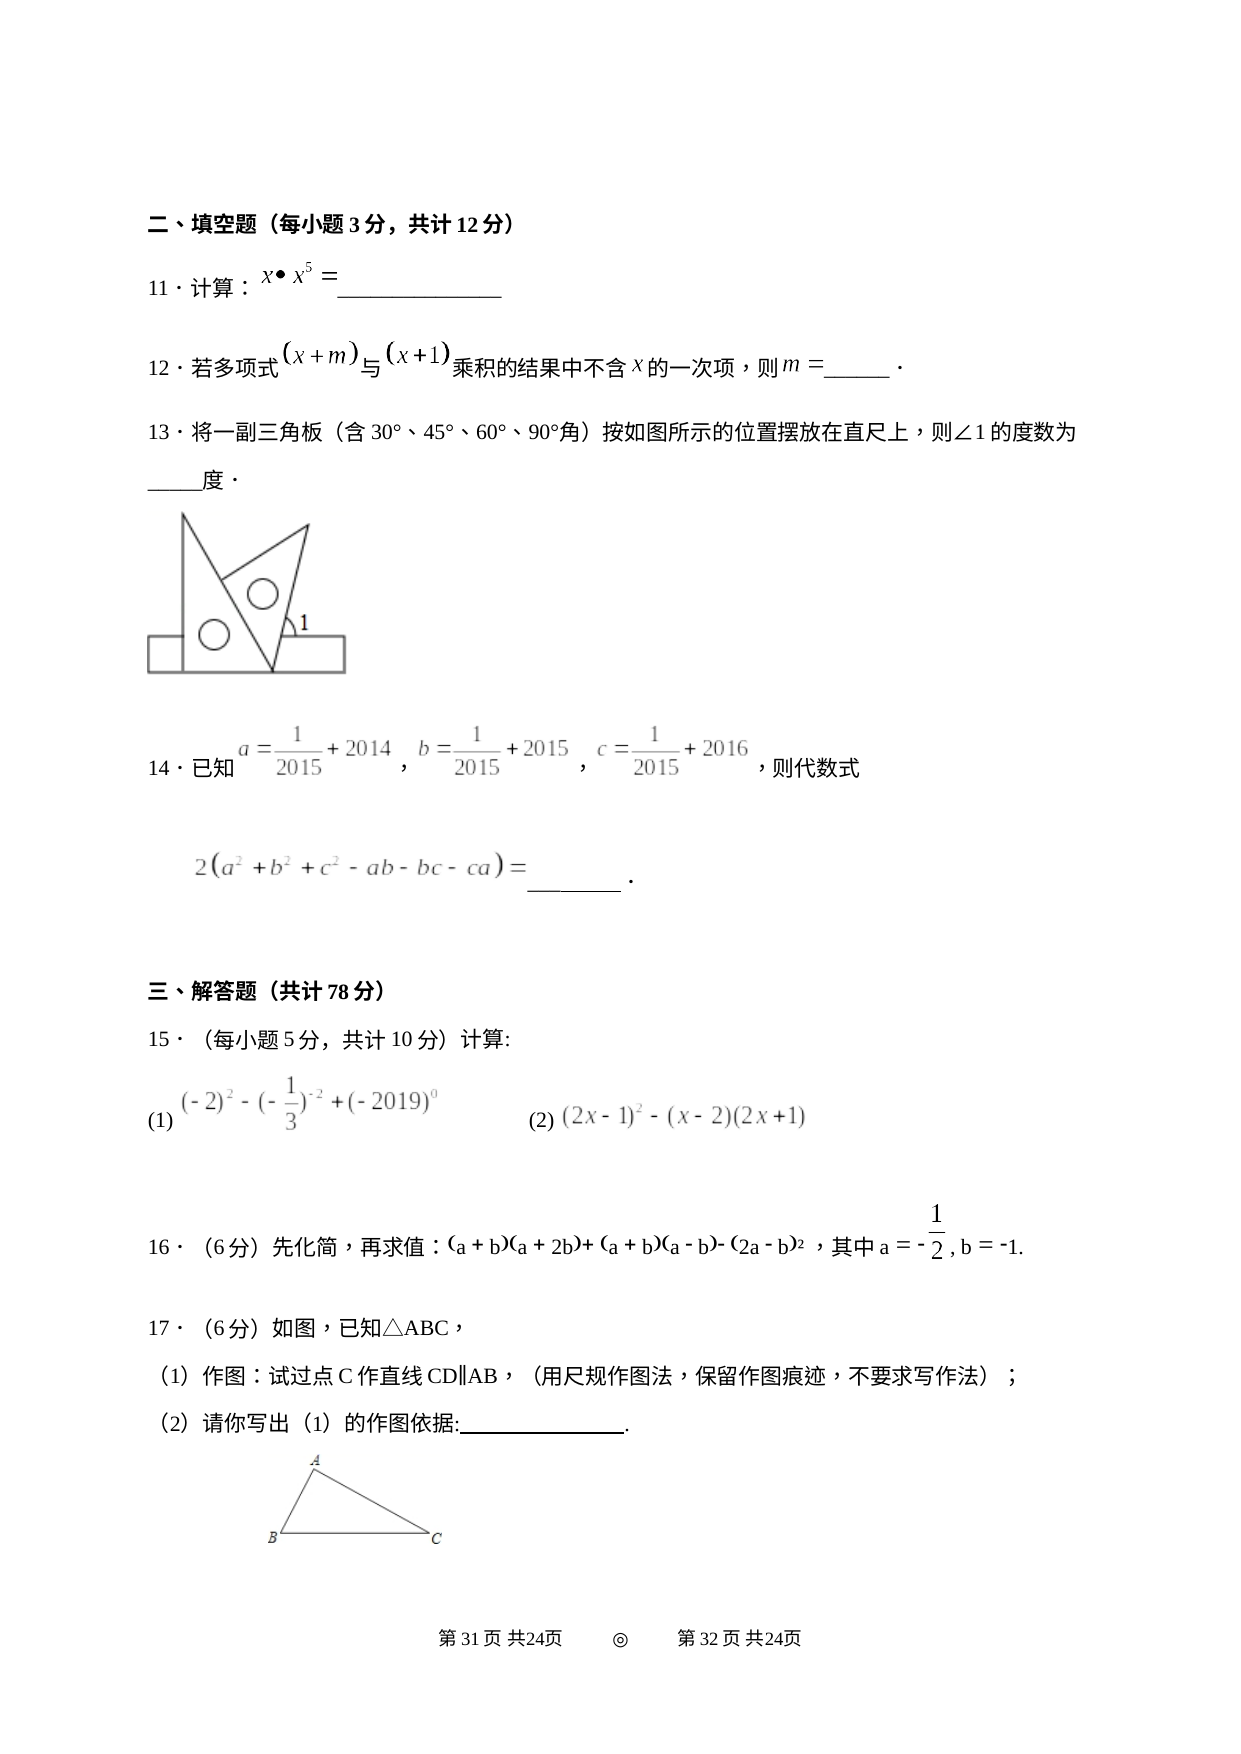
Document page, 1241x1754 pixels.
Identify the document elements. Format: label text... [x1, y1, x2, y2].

text 14．已知，，，则代数式___ ． [148, 719, 1092, 914]
text 12．若多项式与乘积的结果中不含的一次项，则______． [148, 335, 1092, 400]
text （1）作图：试过点C作直线CD∥AB，（用尺规作图法，保留作图痕迹，不要求写作法）； [148, 1359, 1092, 1392]
text 13．将一副三角板（含30°、45°、60°、90°角）按如图所示的位置摆放在直尺上，则∠1的度数为_____度． [148, 415, 1092, 496]
text (1) (2) [148, 1071, 1092, 1168]
picture [147, 511, 351, 679]
text 16．（6分）先化简，再求值：a ba 2b a ba b 2a b² ，其中a , b 1. [148, 1198, 1092, 1295]
text 11．计算：_______________ [148, 255, 1092, 320]
picture [268, 1454, 442, 1544]
text （2）请你写出（1）的作图依据: . [148, 1407, 1092, 1439]
text 17．（6分）如图，已知△ABC， [148, 1311, 1092, 1344]
text 二、填空题（每小题3分，共计12分） [148, 207, 1092, 239]
text 15．（每小题5分，共计10分）计算: [148, 1022, 1092, 1055]
text 三、解答题（共计78分） [148, 974, 1092, 1006]
